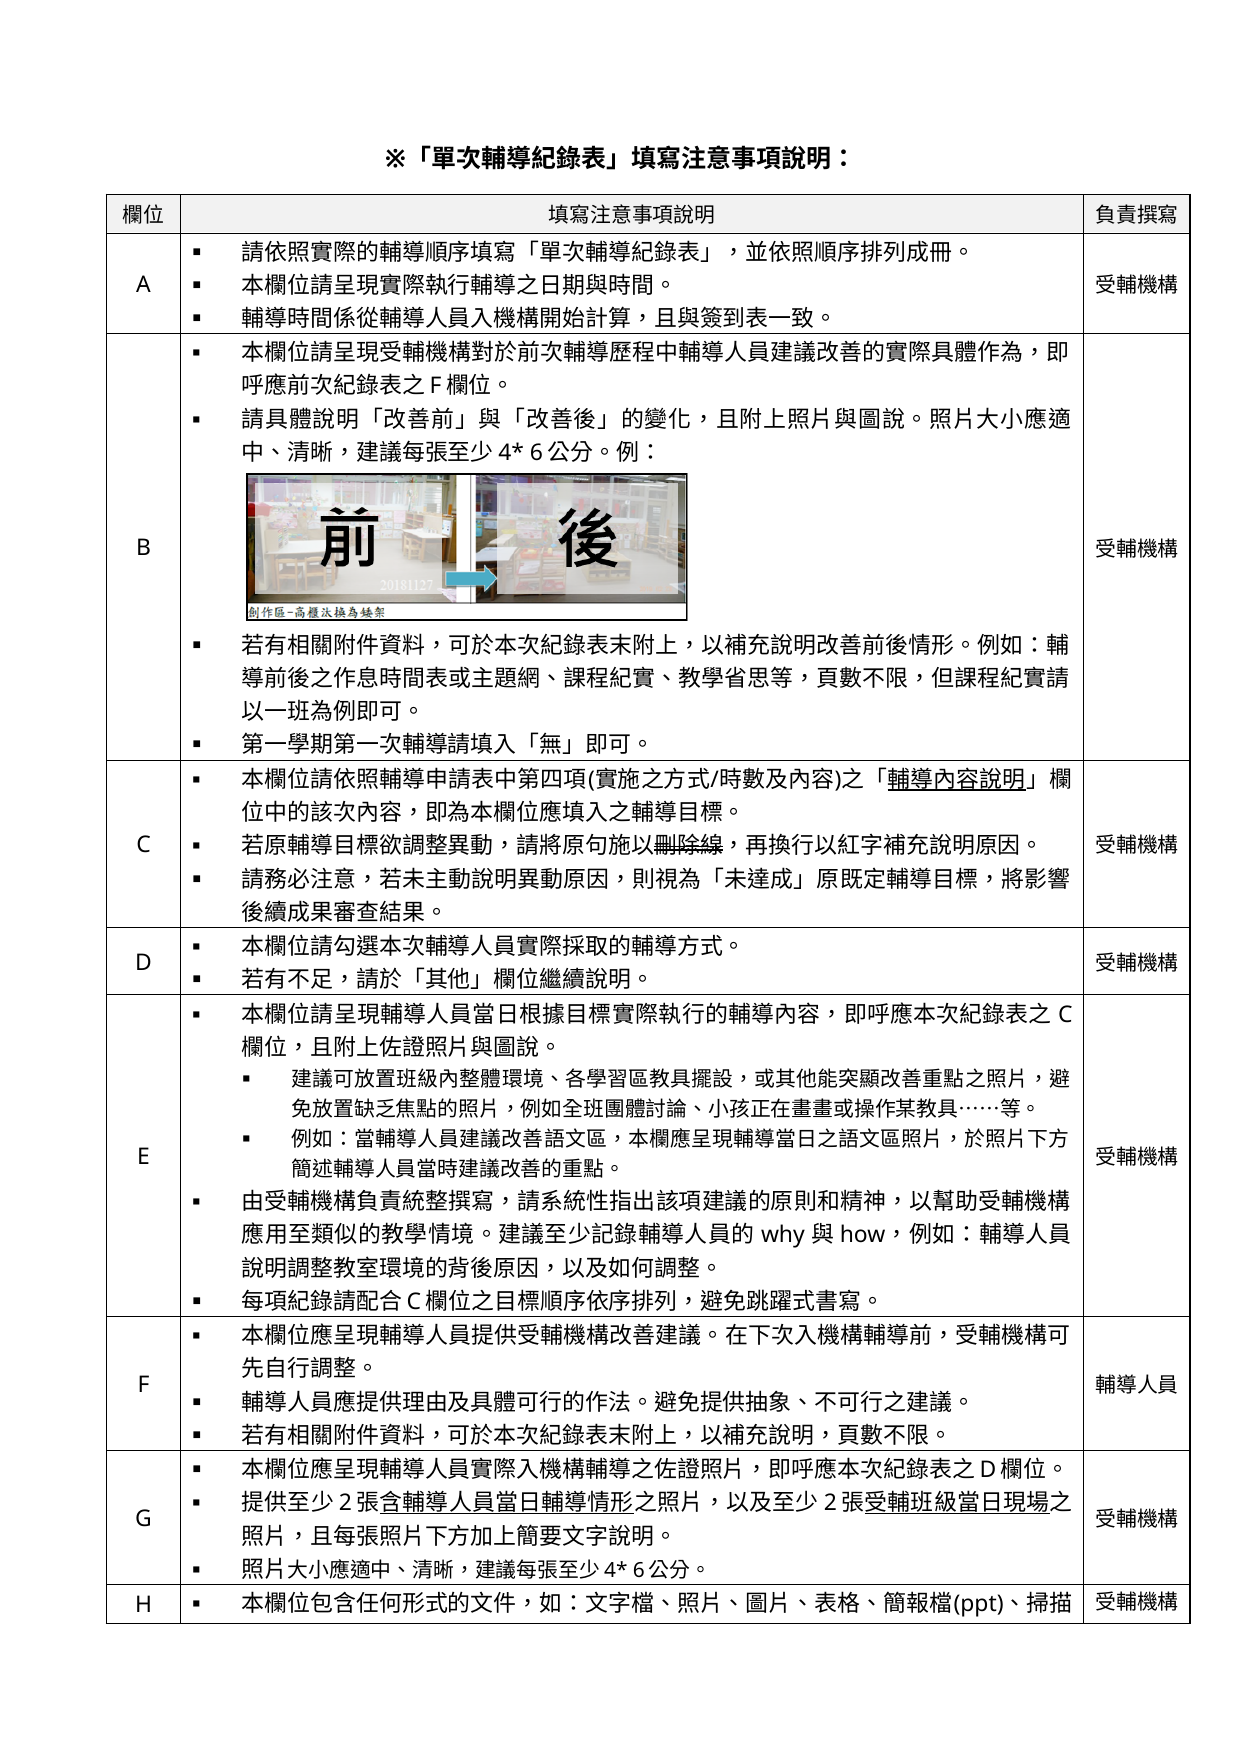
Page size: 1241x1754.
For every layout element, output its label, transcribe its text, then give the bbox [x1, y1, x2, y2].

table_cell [181, 1585, 1083, 1623]
table_cell A [107, 234, 180, 333]
table_cell H [107, 1585, 180, 1623]
table_cell 本欄位請呈現受輔機構對於前次輔導歷程中輔導人員建議改善的實際具體作為，即呼應前次紀錄表之F欄位。 請具體說明「改善前」與「改善後」的變化，且附上照片與圖說。照片大小應適中、清晰，建議每張至少4* 6公分。例： 若有相關附件資料，可於本次紀錄表末附上，以補充說明改善前後情形。例如：輔導前後之作息時間表或主題網、課程紀實、教學省思等，頁數不限，但課程紀實請以一班為例即可。 第一學期第一次輔導請填入「無」即可。 [181, 334, 1083, 759]
text ※「單次輔導紀錄表」填寫注意事項說明： [94, 137, 1146, 175]
table_cell 受輔機構 [1084, 234, 1189, 333]
table_cell F [107, 1317, 180, 1450]
table_cell 受輔機構 [1084, 995, 1189, 1316]
table_cell 受輔機構 [1084, 334, 1189, 759]
table_cell 受輔機構 [1084, 928, 1189, 994]
table_cell 本欄位請呈現輔導人員當日根據目標實際執行的輔導內容，即呼應本次紀錄表之C欄位，且附上佐證照片與圖說。 建議可放置班級內整體環境、各學習區教具擺設，或其他能突顯改善重點之照片，避免放置缺乏焦點的照片，例如全班團體討論、小孩正在畫畫或操作某教具……等。 例如：當輔導人員建議改善語文區，本欄應呈現輔導當日之語文區照片，於照片下方簡述輔導人員當時建議改善的重點。 由受輔機構負責統整撰寫，請系統性指出該項建議的原則和精神，以幫助受輔機構應用至類似的教學情境。建議至少記錄輔導人員的why 與how，例如：輔導人員說明調整教室環境的背後原因，以及如何調整。 每項紀錄請配合C欄位之目標順序依序排列，避免跳躍式書寫。 [181, 995, 1083, 1316]
table_cell 輔導人員 [1084, 1317, 1189, 1450]
table_header 負責撰寫 [1084, 195, 1189, 232]
table_cell B [107, 334, 180, 759]
table_header 填寫注意事項說明 [181, 195, 1083, 232]
table_cell G [107, 1451, 180, 1584]
picture [241, 467, 692, 627]
table_cell 受輔機構 [1084, 1451, 1189, 1584]
table_cell 本欄位應呈現輔導人員提供受輔機構改善建議。在下次入機構輔導前，受輔機構可先自行調整。 輔導人員應提供理由及具體可行的作法。避免提供抽象、不可行之建議。 若有相關附件資料，可於本次紀錄表末附上，以補充說明，頁數不限。 [181, 1317, 1083, 1450]
table_cell 受輔機構 [1084, 1585, 1189, 1623]
table_header 欄位 [107, 195, 180, 232]
table_cell 受輔機構 [1084, 761, 1189, 927]
table_cell E [107, 995, 180, 1316]
table_cell D [107, 928, 180, 994]
table_cell C [107, 761, 180, 927]
table_cell 本欄位請勾選本次輔導人員實際採取的輔導方式。 若有不足，請於「其他」欄位繼續說明。 [181, 928, 1083, 994]
table_cell 本欄位應呈現輔導人員實際入機構輔導之佐證照片，即呼應本次紀錄表之D欄位。 提供至少2張含輔導人員當日輔導情形之照片，以及至少2張受輔班級當日現場之照片，且每張照片下方加上簡要文字說明。 照片大小應適中、清晰，建議每張至少4* 6公分。 [181, 1451, 1083, 1584]
table_cell 本欄位請依照輔導申請表中第四項(實施之方式/時數及內容)之「輔導內容說明」欄位中的該次內容，即為本欄位應填入之輔導目標。 若原輔導目標欲調整異動，請將原句施以刪除線，再換行以紅字補充說明原因。 請務必注意，若未主動說明異動原因，則視為「未達成」原既定輔導目標，將影響後續成果審查結果。 [181, 761, 1083, 927]
table_cell 請依照實際的輔導順序填寫「單次輔導紀錄表」，並依照順序排列成冊。 本欄位請呈現實際執行輔導之日期與時間。 輔導時間係從輔導人員入機構開始計算，且與簽到表一致。 [181, 234, 1083, 333]
